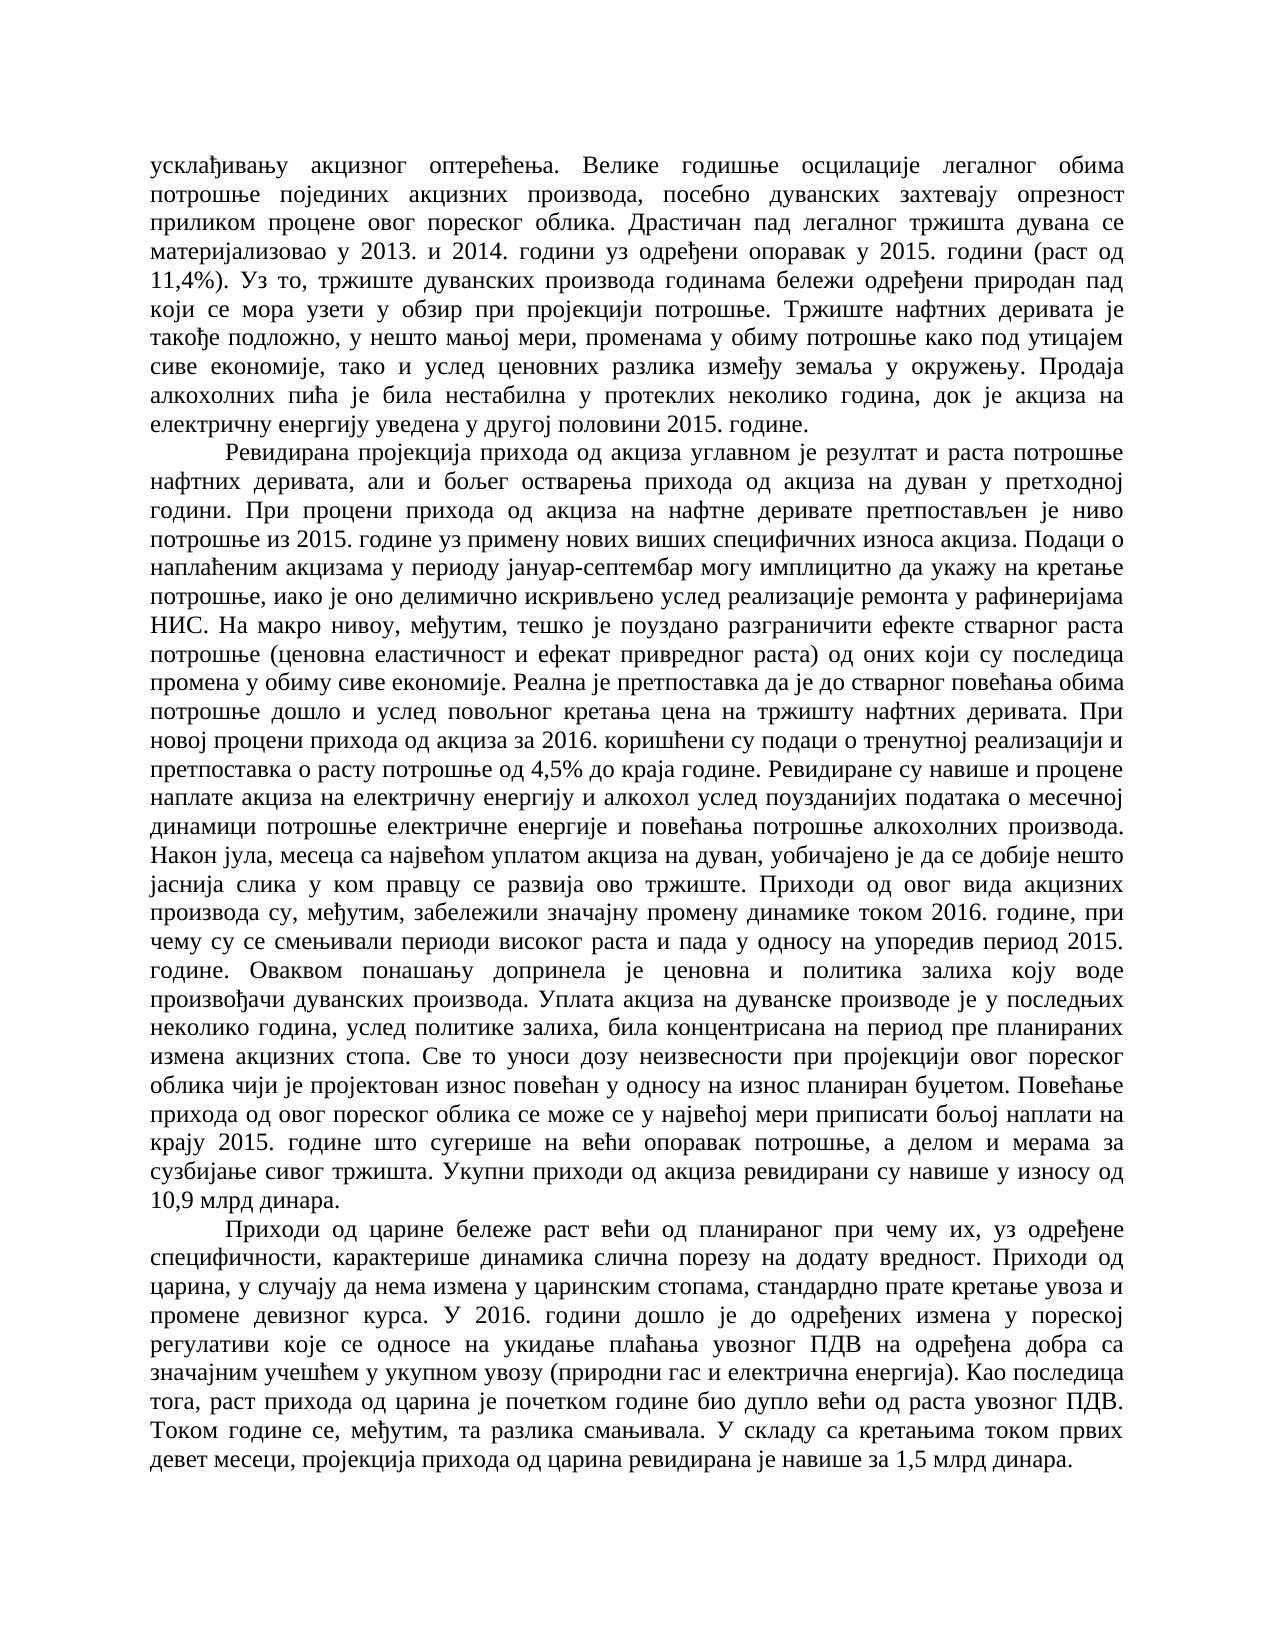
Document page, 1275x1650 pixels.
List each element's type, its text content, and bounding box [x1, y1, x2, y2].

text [150, 150, 1125, 437]
text Ревидирана пројекција прихода од акциза углавном је резултат и раста потрошње нафтних деривата, али и бољег остварења прихода од акциза на дуван у претходној години. При процени прихода од акциза на нафтне деривате претпостављен је ниво потрошње из 2015. године уз примену нових виших специфичних износа акциза. Подаци о наплаћеним акцизама у периоду јануар-септембар могу имплицитно да укажу на кретање потрошње, иако је оно делимично искривљено услед реализације ремонта у рафинеријама НИС. На макро нивоу, међутим, тешко је поуздано разграничити ефекте стварног раста потрошње (ценовна еластичност и ефекат привредног раста) од оних који су последица промена у обиму сиве економије. Реална је претпоставка да је до стварног повећања обима потрошње дошло и услед повољног кретања цена на тржишту нафтних деривата. При новој процени прихода од акциза за 2016. коришћени су подаци о тренутној реализацији и претпоставка о расту потрошње од 4,5% до краја године. Ревидиране су навише и процене наплате акциза на електричну енергију и алкохол услед поузданијих података о месечној динамици потрошње електричне енергије и повећања потрошње алкохолних производа. Након јула, месеца са највећом уплатом акциза на дуван, уобичајено је да се добије нешто јаснија слика у ком правцу се развија ово тржиште. Приходи од овог вида акцизних производа су, међутим, забележили значајну промену динамике током 2016. године, при чему су се смењивали периоди високог раста и пада у односу на упоредив период 2015. године. Оваквом понашању допринела је ценовна и политика залиха коју воде произвођачи дуванских производа. Уплата акциза на дуванске производе је у последњих неколико година, услед политике залиха, била концентрисана на период пре планираних измена акцизних стопа. Све то уноси дозу неизвесности при пројекцији овог пореског облика чији је пројектован износ повећан у односу на износ планиран буџетом. Повећање прихода од овог пореског облика се може се у највећој мери приписати бољој наплати на крају 2015. године што сугерише на већи опоравак потрошње, а делом и мерама за сузбијање сивог тржишта. Укупни приходи од акциза ревидирани су навише у износу од 10,9 млрд динара. [150, 437, 1125, 1214]
text Приходи од царине бележе раст већи од планираног при чему их, уз одређене специфичности, карактерише динамика слична порезу на додату вредност. Приходи од царина, у случају да нема измена у царинским стопама, стандардно прате кретање увоза и промене девизног курса. У 2016. години дошло је до одређених измена у пореској регулативи које се односе на укидање плаћања увозног ПДВ на одређена добра са значајним учешћем у укупном увозу (природни гас и електрична енергија). Као последица тога, раст прихода од царина је почетком године био дупло већи од раста увозног ПДВ. Током године се, међутим, та разлика смањивала. У складу са кретањима током првих девет месеци, пројекција прихода од царина ревидирана је навише за 1,5 млрд динара. [150, 1214, 1125, 1472]
